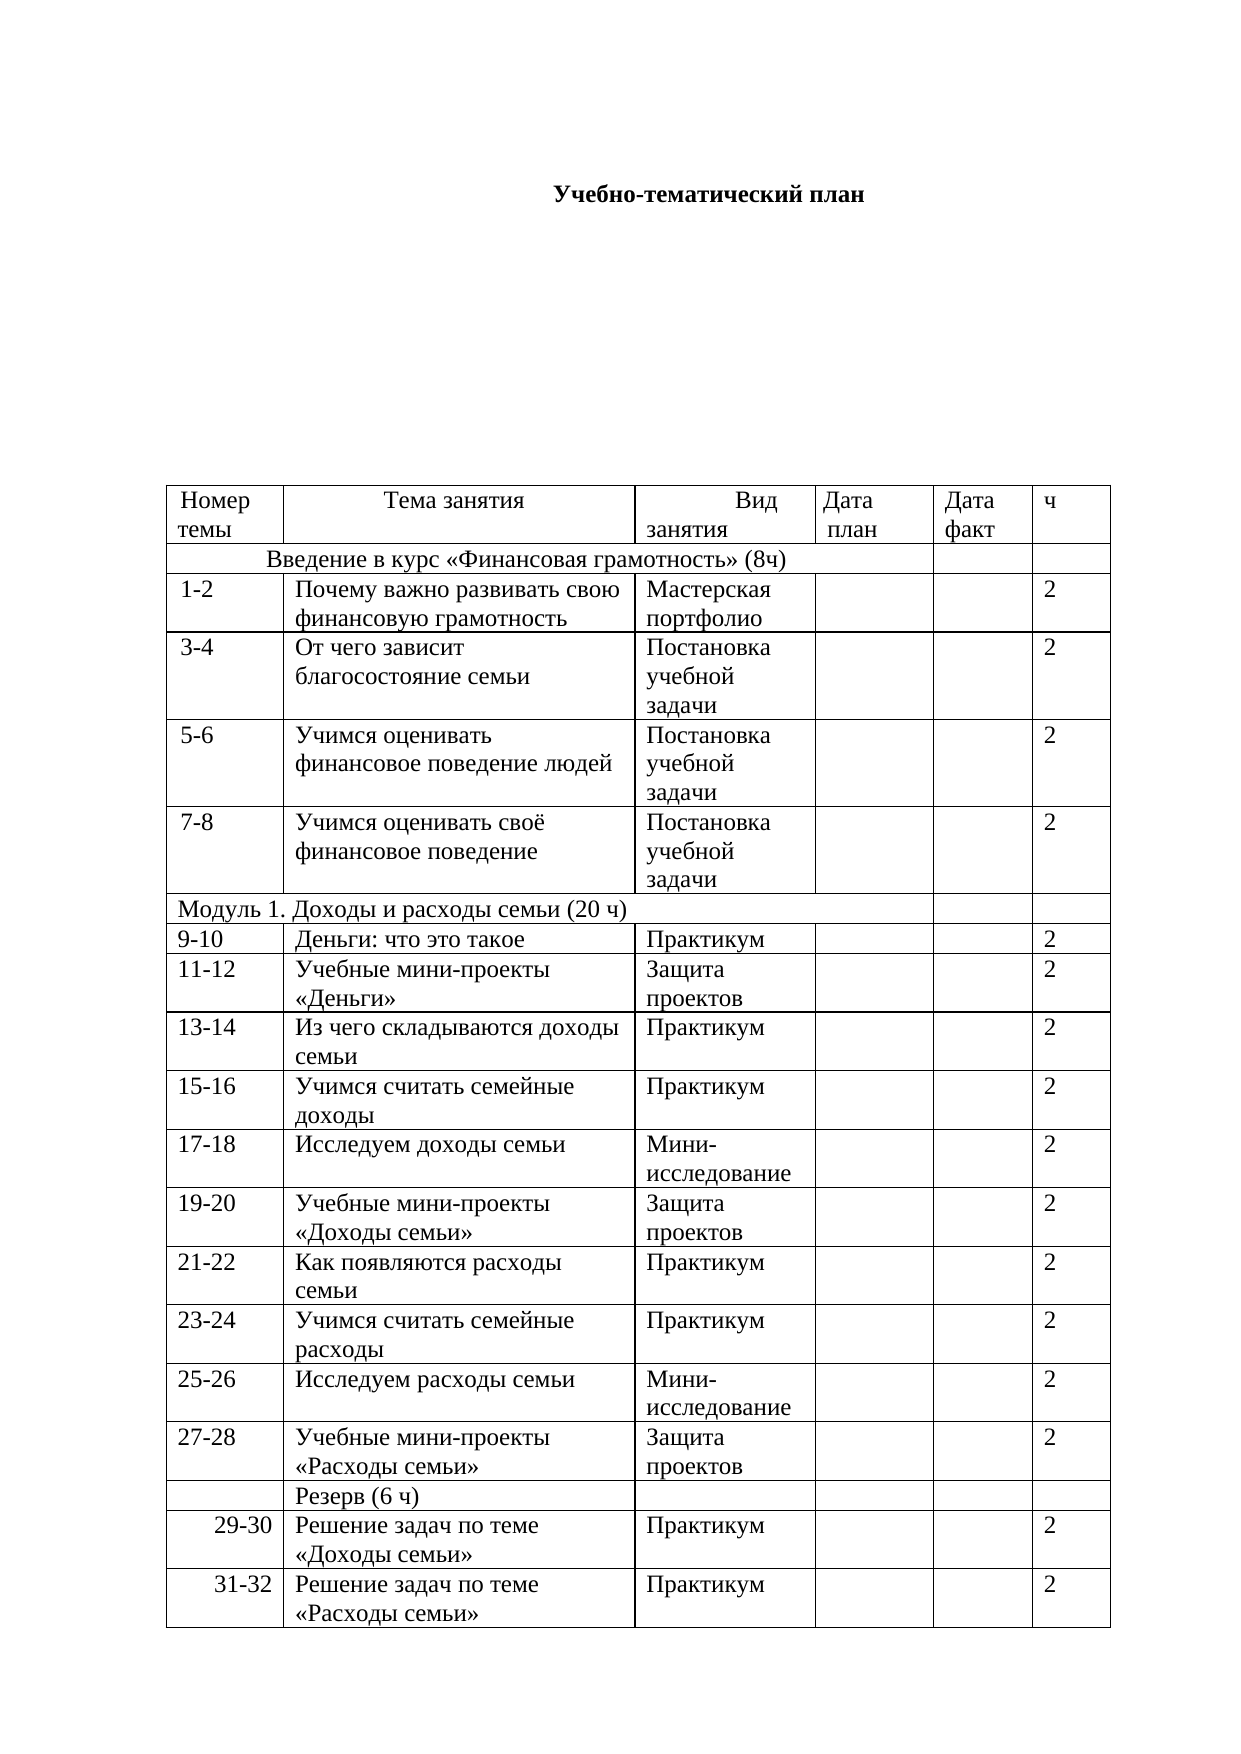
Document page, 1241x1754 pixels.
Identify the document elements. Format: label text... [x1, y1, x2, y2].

table_cell [816, 1013, 933, 1070]
table_cell [816, 574, 933, 631]
table_cell [167, 1481, 283, 1509]
table_header Тема занятия [284, 486, 634, 543]
table_cell 21-22 [167, 1247, 283, 1304]
table_cell Введение в курс «Финансовая грамотность» (8ч) [167, 544, 933, 573]
table_cell Из чего складываются доходы семьи [284, 1013, 634, 1070]
table_cell Защита проектов [636, 954, 815, 1011]
table_cell [934, 1130, 1032, 1187]
table_cell [816, 1364, 933, 1421]
table_cell [934, 807, 1032, 893]
table_header Вид занятия [636, 486, 815, 543]
table_cell 9-10 [167, 924, 283, 953]
table_cell 31-32 [167, 1569, 283, 1627]
table_cell Практикум [636, 1511, 815, 1568]
table_cell Учимся оценивать финансовое поведение людей [284, 720, 634, 806]
table_cell 2 [1033, 720, 1110, 806]
table_cell Постановка учебной задачи [636, 720, 815, 806]
table_cell [1033, 544, 1110, 573]
table_cell Учимся оценивать своё финансовое поведение [284, 807, 634, 893]
table_cell 2 [1033, 1247, 1110, 1304]
table_cell [934, 1364, 1032, 1421]
table_cell 2 [1033, 1305, 1110, 1363]
table_cell [816, 1481, 933, 1509]
table_cell Учебные мини-проекты «Деньги» [284, 954, 634, 1011]
table_cell Решение задач по теме «Расходы семьи» [284, 1569, 634, 1627]
table_cell Мини-исследование [636, 1364, 815, 1421]
table_cell [934, 954, 1032, 1011]
table_cell 13-14 [167, 1013, 283, 1070]
text Учебно-тематический план [177, 179, 1152, 207]
table_cell [816, 807, 933, 893]
table_cell [816, 924, 933, 953]
table_cell [934, 574, 1032, 631]
table_cell Практикум [636, 1247, 815, 1304]
table_cell [816, 1188, 933, 1246]
table_cell 2 [1033, 1364, 1110, 1421]
table_cell 2 [1033, 954, 1110, 1011]
table_cell [816, 1247, 933, 1304]
table_cell 15-16 [167, 1071, 283, 1128]
table_cell 2 [1033, 1130, 1110, 1187]
table_cell Исследуем расходы семьи [284, 1364, 634, 1421]
table_cell [816, 1305, 933, 1363]
table_cell Учебные мини-проекты «Расходы семьи» [284, 1422, 634, 1480]
table_cell 3-4 [167, 633, 283, 719]
table_cell 2 [1033, 924, 1110, 953]
table_cell Учебные мини-проекты «Доходы семьи» [284, 1188, 634, 1246]
table_cell 2 [1033, 807, 1110, 893]
table_cell Почему важно развивать свою финансовую грамотность [284, 574, 634, 631]
table_cell 2 [1033, 1071, 1110, 1128]
table_cell [934, 1481, 1032, 1509]
table_cell [934, 1305, 1032, 1363]
table_cell Мастерская портфолио [636, 574, 815, 631]
table_cell 2 [1033, 574, 1110, 631]
table_cell [934, 1247, 1032, 1304]
table_cell 2 [1033, 1511, 1110, 1568]
table_cell 2 [1033, 1569, 1110, 1627]
table_header Номер темы [167, 486, 283, 543]
table_cell Резерв (6 ч) [284, 1481, 634, 1509]
table_cell Практикум [636, 924, 815, 953]
table_cell 29-30 [167, 1511, 283, 1568]
table_cell [934, 894, 1032, 923]
table_cell [816, 720, 933, 806]
table_header Дата план [816, 486, 933, 543]
table_cell 2 [1033, 1013, 1110, 1070]
table_cell [816, 1511, 933, 1568]
table_cell [934, 1569, 1032, 1627]
table_cell [816, 1130, 933, 1187]
table_cell [934, 720, 1032, 806]
table_cell [934, 1071, 1032, 1128]
table_cell Практикум [636, 1569, 815, 1627]
table_cell Практикум [636, 1305, 815, 1363]
table_cell [934, 1511, 1032, 1568]
table_cell [1033, 1481, 1110, 1509]
table_cell [816, 1071, 933, 1128]
table_cell Постановка учебной задачи [636, 633, 815, 719]
table_cell [934, 1422, 1032, 1480]
table_cell Мини-исследование [636, 1130, 815, 1187]
table_cell От чего зависит благосостояние семьи [284, 633, 634, 719]
table_cell [934, 544, 1032, 573]
table_cell 11-12 [167, 954, 283, 1011]
table_cell 2 [1033, 1422, 1110, 1480]
table_cell Практикум [636, 1071, 815, 1128]
table_cell [816, 633, 933, 719]
table_cell [816, 954, 933, 1011]
table_cell 7-8 [167, 807, 283, 893]
table_cell Защита проектов [636, 1188, 815, 1246]
table_cell 2 [1033, 633, 1110, 719]
table_cell Исследуем доходы семьи [284, 1130, 634, 1187]
table_cell Практикум [636, 1013, 815, 1070]
table_cell Решение задач по теме «Доходы семьи» [284, 1511, 634, 1568]
table_cell 5-6 [167, 720, 283, 806]
table_cell 17-18 [167, 1130, 283, 1187]
table_cell Постановка учебной задачи [636, 807, 815, 893]
table_header Дата факт [934, 486, 1032, 543]
table_cell 23-24 [167, 1305, 283, 1363]
table_cell [816, 1422, 933, 1480]
table_cell Учимся считать семейные расходы [284, 1305, 634, 1363]
table_cell Деньги: что это такое [284, 924, 634, 953]
table_cell 19-20 [167, 1188, 283, 1246]
table_cell Защита проектов [636, 1422, 815, 1480]
table_cell 27-28 [167, 1422, 283, 1480]
table_cell [816, 1569, 933, 1627]
table_cell Учимся считать семейные доходы [284, 1071, 634, 1128]
table_cell [934, 633, 1032, 719]
table_cell 25-26 [167, 1364, 283, 1421]
table_cell Модуль 1. Доходы и расходы семьи (20 ч) [167, 894, 933, 923]
table_cell [934, 924, 1032, 953]
table_cell 2 [1033, 1188, 1110, 1246]
table_header ч [1033, 486, 1110, 543]
table_cell 1-2 [167, 574, 283, 631]
table_cell [636, 1481, 815, 1509]
table_cell [934, 1188, 1032, 1246]
table_cell Как появляются расходы семьи [284, 1247, 634, 1304]
table_cell [1033, 894, 1110, 923]
table_cell [934, 1013, 1032, 1070]
